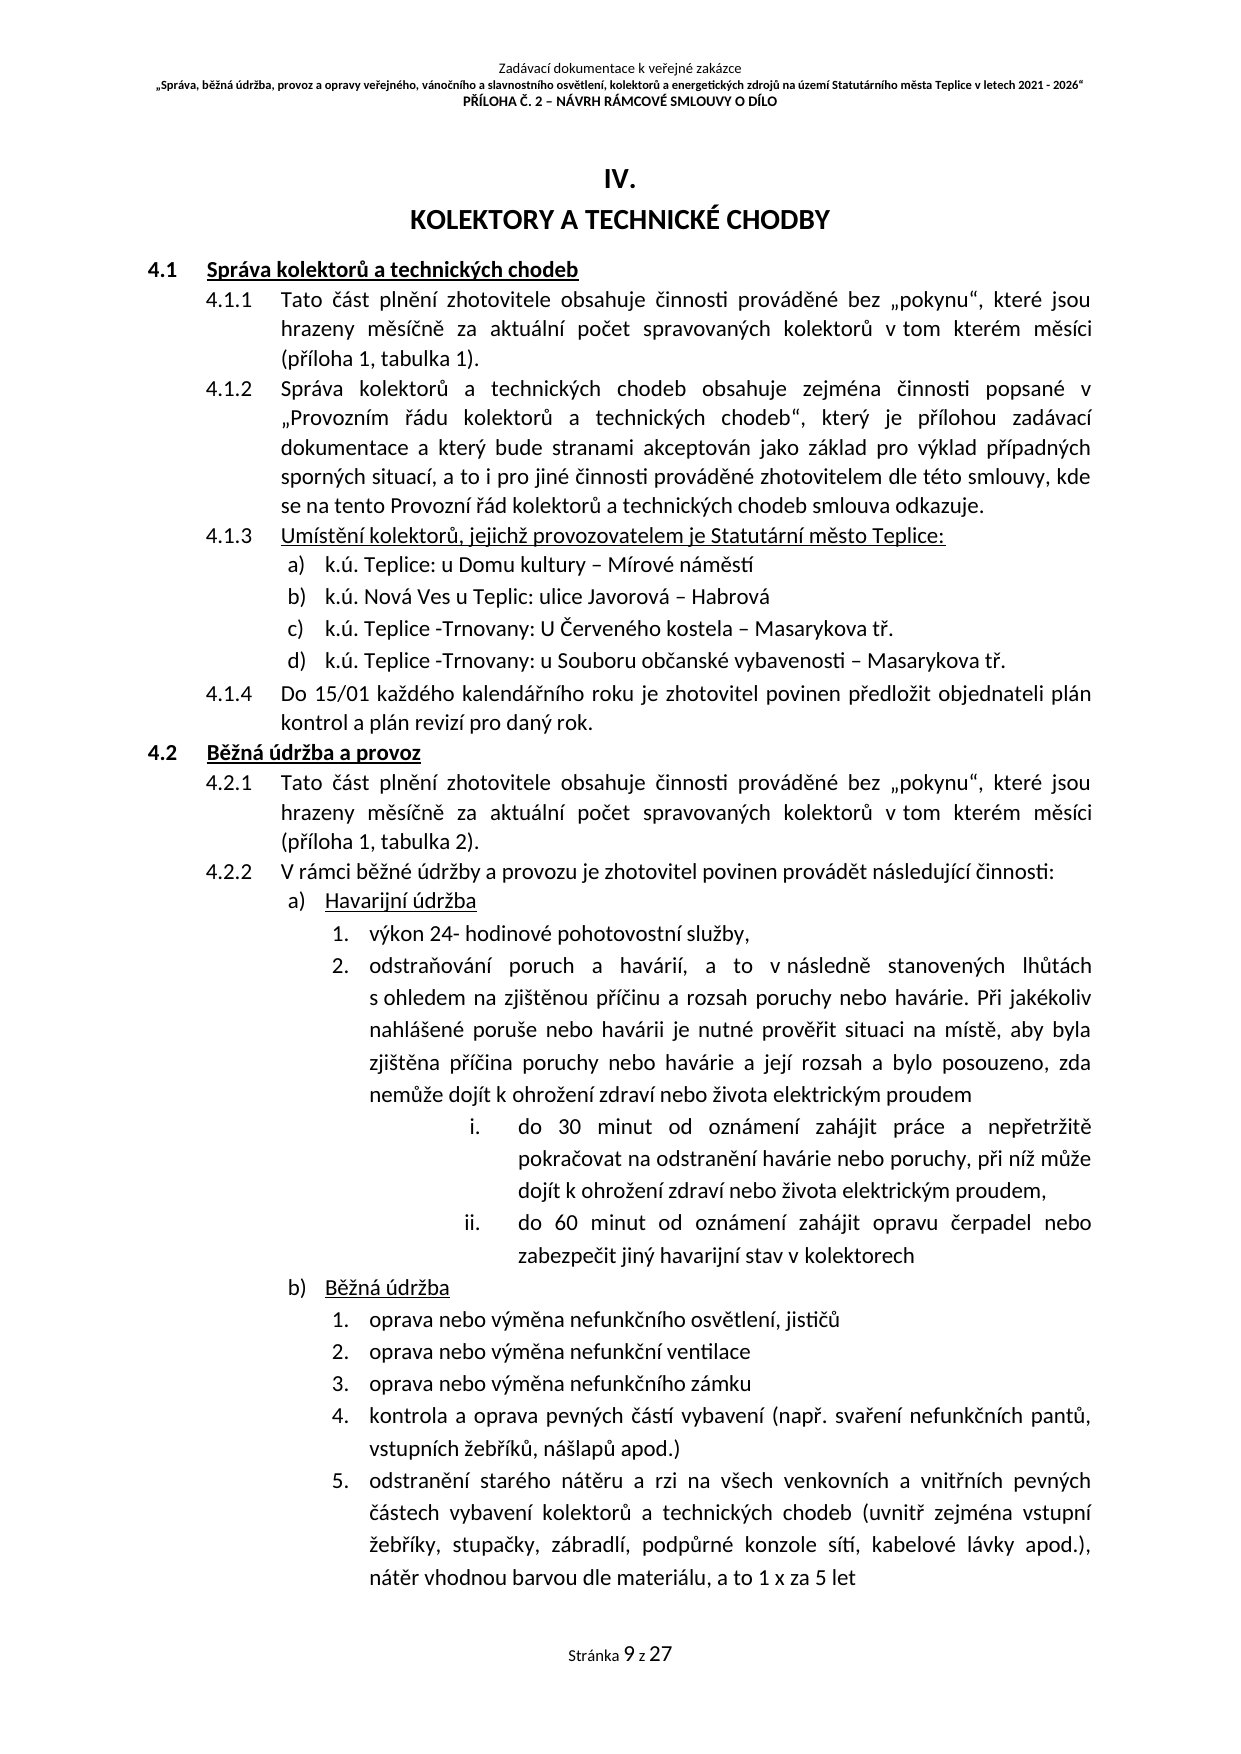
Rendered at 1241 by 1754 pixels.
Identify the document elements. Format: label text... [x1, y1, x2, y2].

list Tato část plnění zhotovitele obsahuje činnosti prováděné bez „pokynu“, které jsou hrazeny měsíčně za aktuální počet spravovaných kolektorů v tom kterém měsíci (příloha 1, tabulka 1). [206, 285, 1093, 372]
list oprava nebo výměna nefunkčního zámku [332, 1369, 1093, 1397]
list odstranění starého nátěru a rzi na všech venkovních a vnitřních pevných částech vybavení kolektorů a technických chodeb (uvnitř zejména vstupní žebříky, stupačky, zábradlí, podpůrné konzole sítí, kabelové lávky apod.), nátěr vhodnou barvou dle materiálu, a to 1 x za 5 let [332, 1466, 1093, 1591]
list Do 15/01 každého kalendářního roku je zhotovitel povinen předložit objednateli plán kontrol a plán revizí pro daný rok. [206, 679, 1093, 737]
list Havarijní údržba [288, 887, 1093, 915]
text KOLEKTORY A TECHNICKÉ CHODBY [148, 201, 1093, 237]
list Běžná údržba a provoz [148, 738, 1093, 766]
list oprava nebo výměna nefunkční ventilace [332, 1337, 1093, 1365]
list Správa kolektorů a technických chodeb [148, 255, 1093, 283]
list k.ú. Teplice: u Domu kultury – Mírové náměstí [287, 550, 1093, 578]
list výkon 24- hodinové pohotovostní služby, [332, 919, 1093, 947]
list Tato část plnění zhotovitele obsahuje činnosti prováděné bez „pokynu“, které jsou hrazeny měsíčně za aktuální počet spravovaných kolektorů v tom kterém měsíci (příloha 1, tabulka 2). [206, 768, 1093, 855]
list k.ú. Teplice -Trnovany: u Souboru občanské vybavenosti – Masarykova tř. [287, 647, 1093, 675]
list kontrola a oprava pevných částí vybavení (např. svaření nefunkčních pantů, vstupních žebříků, nášlapů apod.) [332, 1402, 1093, 1462]
list do 30 minut od oznámení zahájit práce a nepřetržitě pokračovat na odstranění havárie nebo poruchy, při níž může dojít k ohrožení zdraví nebo života elektrickým proudem, [480, 1112, 1093, 1204]
text IV. [148, 160, 1093, 196]
list odstraňování poruch a havárií, a to v následně stanovených lhůtách s ohledem na zjištěnou příčinu a rozsah poruchy nebo havárie. Při jakékoliv nahlášené poruše nebo havárii je nutné prověřit situaci na místě, aby byla zjištěna příčina poruchy nebo havárie a její rozsah a bylo posouzeno, zda nemůže dojít k ohrožení zdraví nebo života elektrickým proudem [332, 951, 1093, 1108]
list Správa kolektorů a technických chodeb obsahuje zejména činnosti popsané v „Provozním řádu kolektorů a technických chodeb“, který je přílohou zadávací dokumentace a který bude stranami akceptován jako základ pro výklad případných sporných situací, a to i pro jiné činnosti prováděné zhotovitelem dle této smlouvy, kde se na tento Provozní řád kolektorů a technických chodeb smlouva odkazuje. [206, 374, 1093, 519]
list k.ú. Teplice -Trnovany: U Červeného kostela – Masarykova tř. [287, 614, 1093, 642]
list k.ú. Nová Ves u Teplic: ulice Javorová – Habrová [287, 582, 1093, 610]
list do 60 minut od oznámení zahájit opravu čerpadel nebo zabezpečit jiný havarijní stav v kolektorech [480, 1208, 1093, 1269]
list V rámci běžné údržby a provozu je zhotovitel povinen provádět následující činnosti: [206, 857, 1093, 885]
list oprava nebo výměna nefunkčního osvětlení, jističů [332, 1305, 1093, 1333]
list Běžná údržba [288, 1273, 1093, 1301]
list Umístění kolektorů, jejichž provozovatelem je Statutární město Teplice: [206, 521, 1093, 549]
